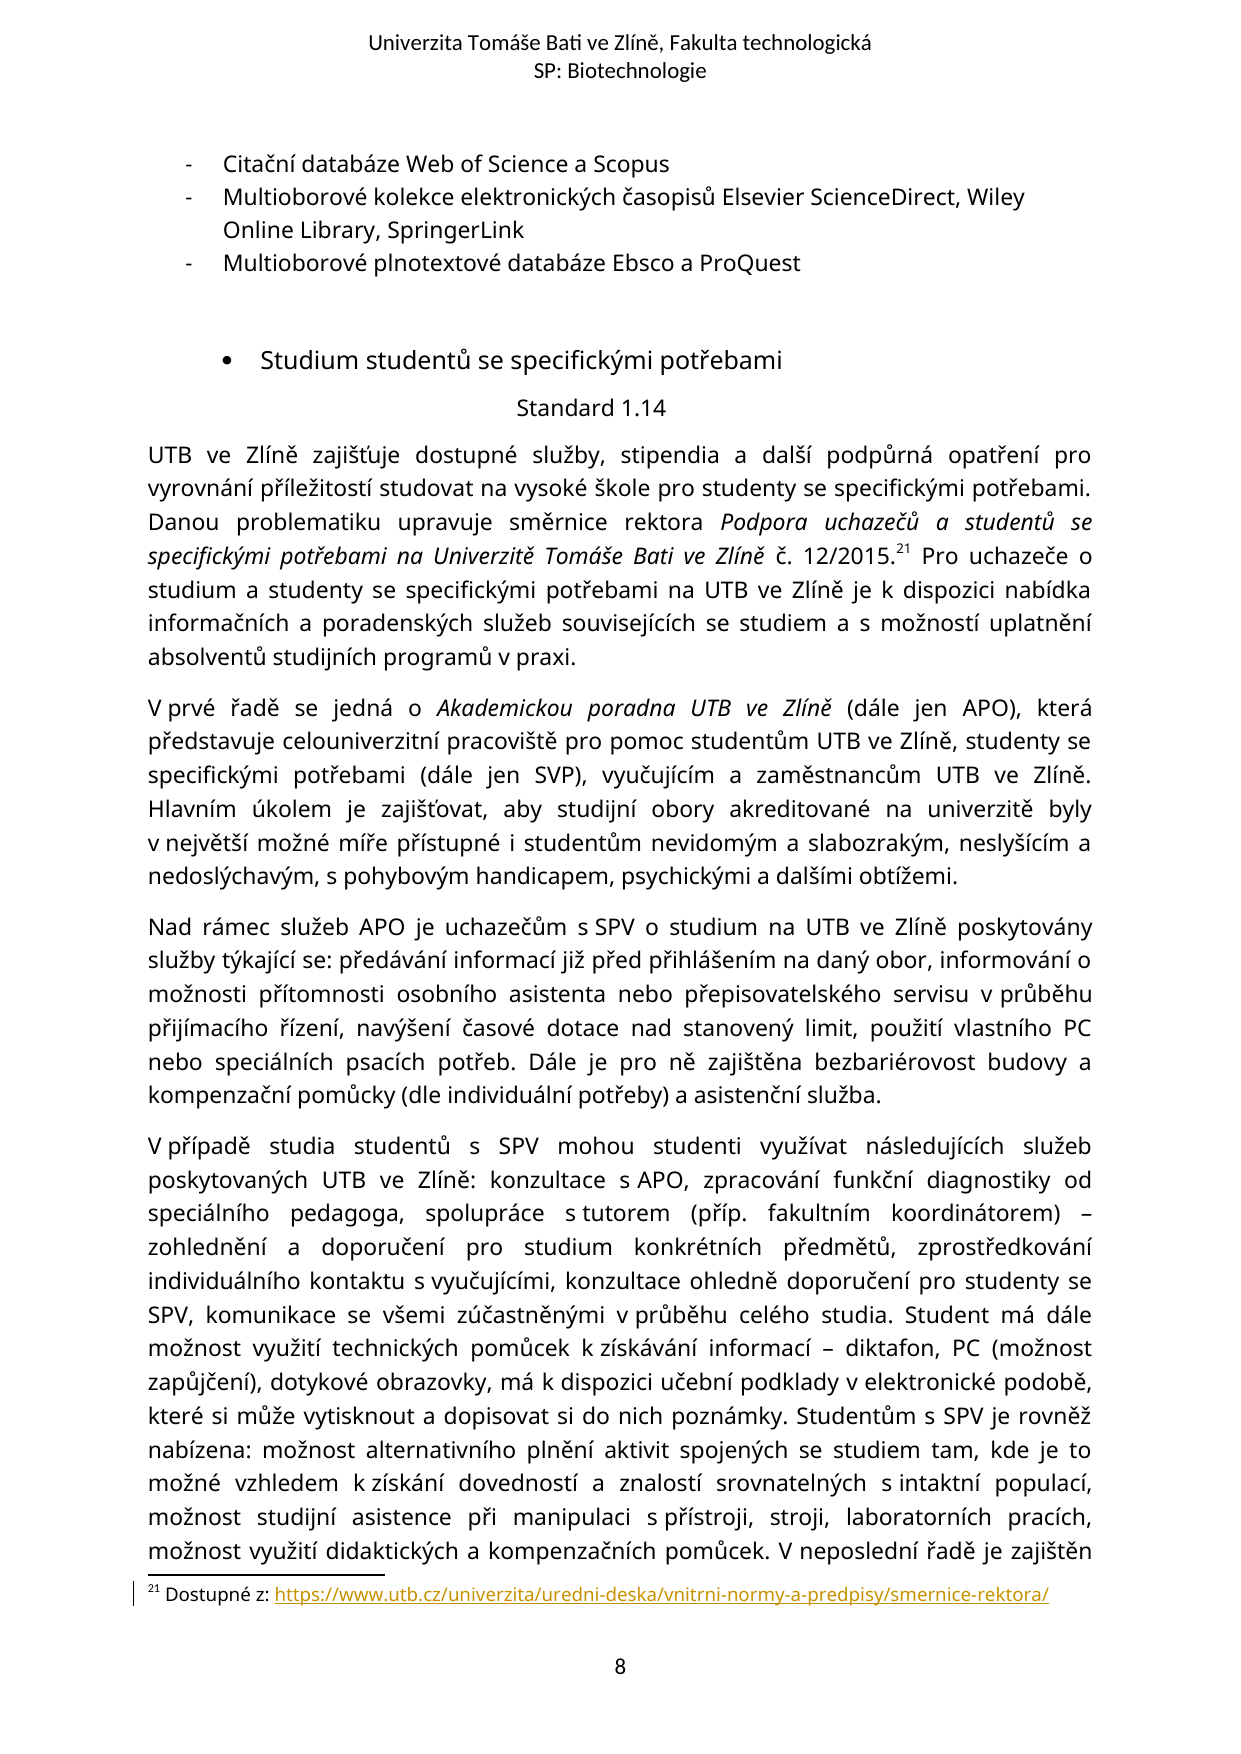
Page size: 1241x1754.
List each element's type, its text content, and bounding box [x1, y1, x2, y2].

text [148, 1130, 1093, 1566]
subtitle Studium studentů se specifickými potřebami [223, 343, 1093, 377]
text Nad rámec služeb APO je uchazečům s SPV o studium na UTB ve Zlíně poskytovány služby týkající se: předávání informací již před přihlášením na daný obor, informování o možnosti přítomnosti osobního asistenta nebo přepisovatelského servisu v průběhu přijímacího řízení, navýšení časové dotace nad stanovený limit, použití vlastního PC nebo speciálních psacích potřeb. Dále je pro ně zajištěna bezbariérovost budovy a kompenzační pomůcky (dle individuální potřeby) a asistenční služba. [148, 911, 1093, 1111]
text UTB ve Zlíně zajišťuje dostupné služby, stipendia a další podpůrná opatření pro vyrovnání příležitostí studovat na vysoké škole pro studenty se specifickými potřebami. Danou problematiku upravuje směrnice rektora Podpora uchazečů a studentů se specifickými potřebami na Univerzitě Tomáše Bati ve Zlíně č. 12/2015. Pro uchazeče o studium a studenty se specifickými potřebami na UTB ve Zlíně je k dispozici nabídka informačních a poradenských služeb souvisejících se studiem a s možností uplatnění absolventů studijních programů v praxi. [148, 438, 1093, 672]
list Multioborové plnotextové databáze Ebsco a ProQuest [185, 247, 1093, 278]
list Citační databáze Web of Science a Scopus [185, 148, 1093, 179]
text Standard 1.14 [148, 392, 1093, 423]
text V prvé řadě se jedná o Akademickou poradna UTB ve Zlíně (dále jen APO), která představuje celouniverzitní pracoviště pro pomoc studentům UTB ve Zlíně, studenty se specifickými potřebami (dále jen SVP), vyučujícím a zaměstnancům UTB ve Zlíně. Hlavním úkolem je zajišťovat, aby studijní obory akreditované na univerzitě byly v největší možné míře přístupné i studentům nevidomým a slabozrakým, neslyšícím a nedoslýchavým, s pohybovým handicapem, psychickými a dalšími obtížemi. [148, 691, 1093, 891]
list Multioborové kolekce elektronických časopisů Elsevier ScienceDirect, Wiley Online Library, SpringerLink [185, 181, 1093, 245]
